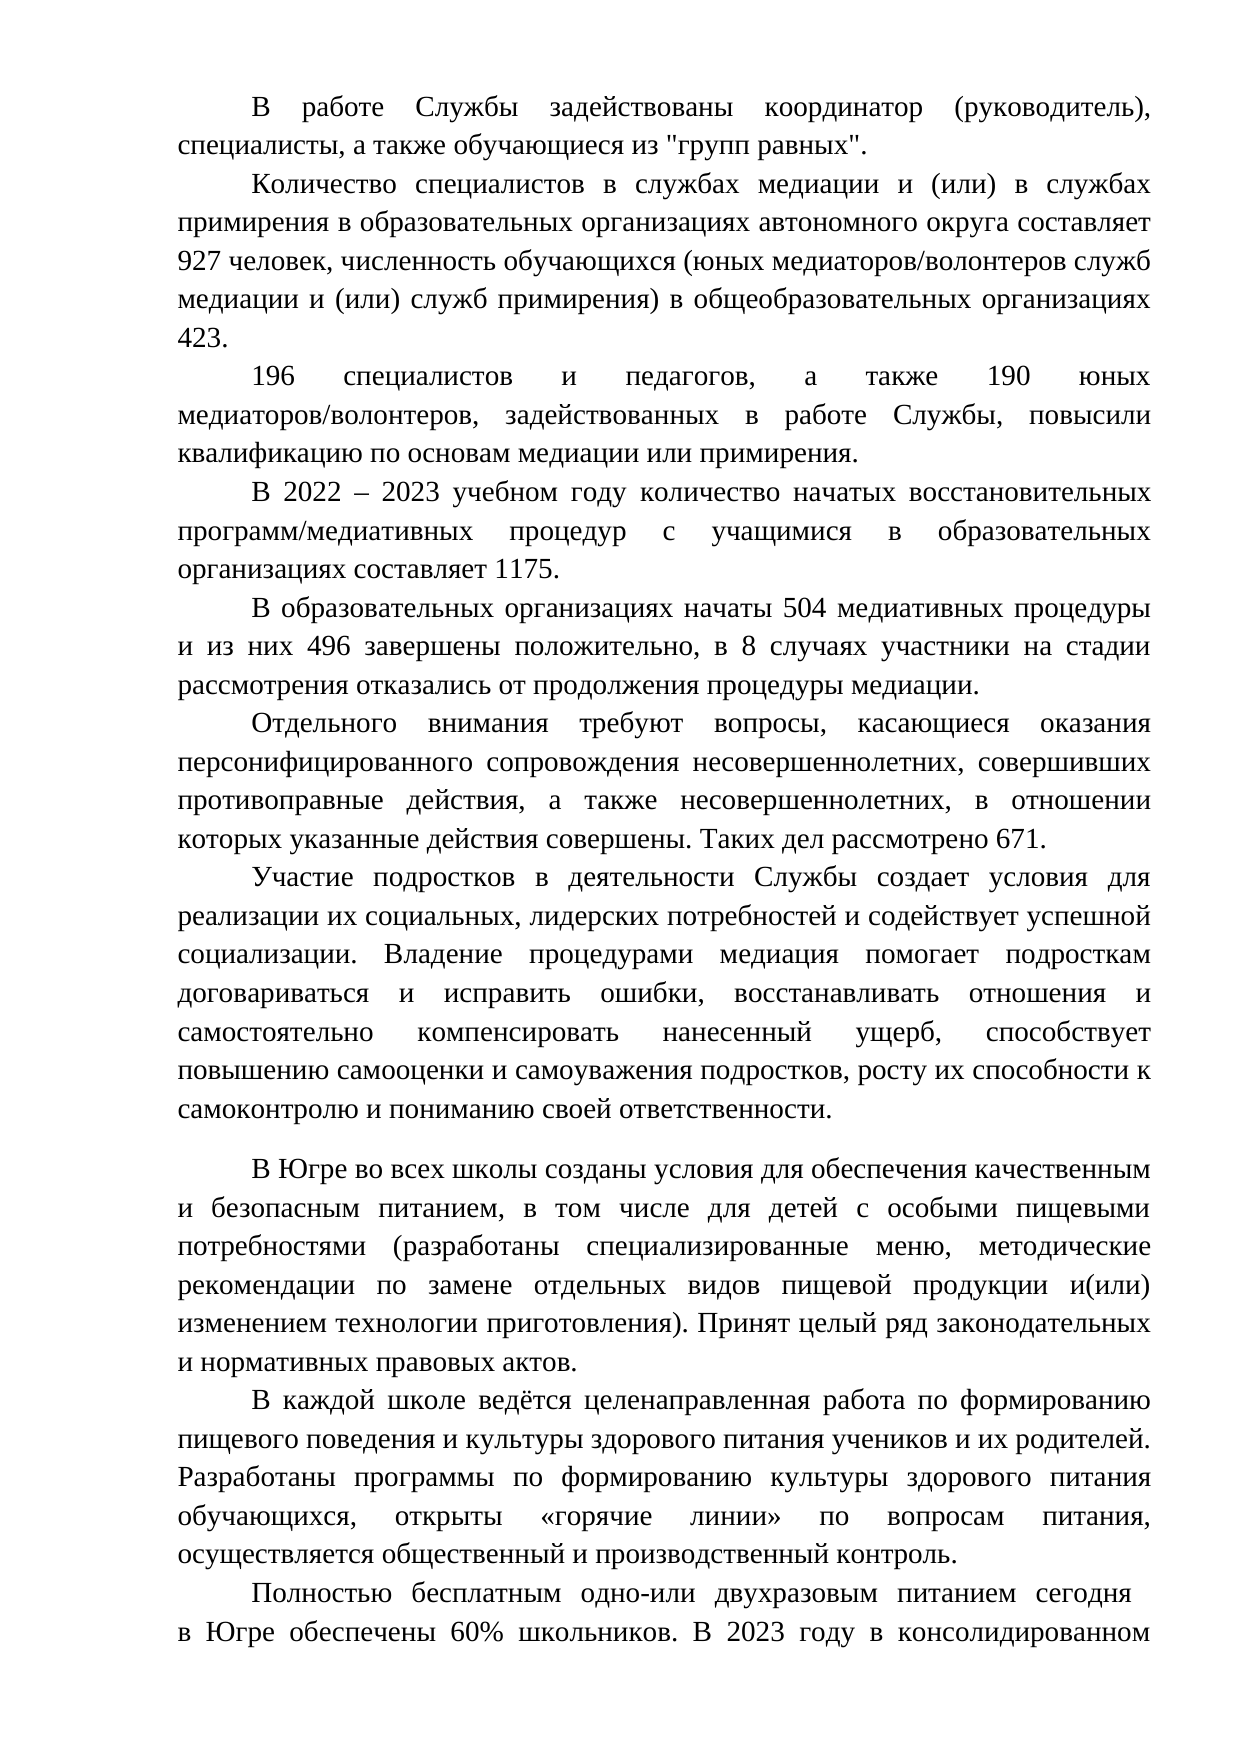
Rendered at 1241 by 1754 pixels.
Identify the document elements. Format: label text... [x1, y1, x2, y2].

text Участие подростков в деятельности Службы создает условия для реализации их социальных, лидерских потребностей и содействует успешной социализации. Владение процедурами медиация помогает подросткам договариваться и исправить ошибки, восстанавливать отношения и самостоятельно компенсировать нанесенный ущерб, способствует повышению самооценки и самоуважения подростков, росту их способности к самоконтролю и пониманию своей ответственности. [177, 859, 1152, 1124]
text Отдельного внимания требуют вопросы, касающиеся оказания персонифицированного сопровождения несовершеннолетних, совершивших противоправные действия, а также несовершеннолетних, в отношении которых указанные действия совершены. Таких дел рассмотрено 671. [177, 705, 1152, 854]
text В работе Службы задействованы координатор (руководитель), специалисты, а также обучающиеся из "групп равных". [177, 89, 1152, 161]
text В образовательных организациях начаты 504 медиативных процедуры и из них 496 завершены положительно, в 8 случаях участники на стадии рассмотрения отказались от продолжения процедуры медиации. [177, 590, 1152, 700]
text 196 специалистов и педагогов, а также 190 юных медиаторов/волонтеров, задействованных в работе Службы, повысили квалификацию по основам медиации или примирения. [177, 358, 1152, 469]
text Количество специалистов в службах медиации и (или) в службах примирения в образовательных организациях автономного округа составляет 927 человек, численность обучающихся (юных медиаторов/волонтеров служб медиации и (или) служб примирения) в общеобразовательных организациях 423. [177, 166, 1152, 353]
text В Югре во всех школы созданы условия для обеспечения качественным и безопасным питанием, в том числе для детей с особыми пищевыми потребностями (разработаны специализированные меню, методические рекомендации по замене отдельных видов пищевой продукции и(или) изменением технологии приготовления). Принят целый ряд законодательных и нормативных правовых актов. [177, 1151, 1152, 1377]
text В каждой школе ведётся целенаправленная работа по формированию пищевого поведения и культуры здорового питания учеников и их родителей. Разработаны программы по формированию культуры здорового питания обучающихся, открыты «горячие линии» по вопросам питания, осуществляется общественный и производственный контроль. [177, 1382, 1152, 1570]
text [177, 1575, 1152, 1647]
text В 2022 – 2023 учебном году количество начатых восстановительных программ/медиативных процедур с учащимися в образовательных организациях составляет 1175. [177, 474, 1152, 585]
